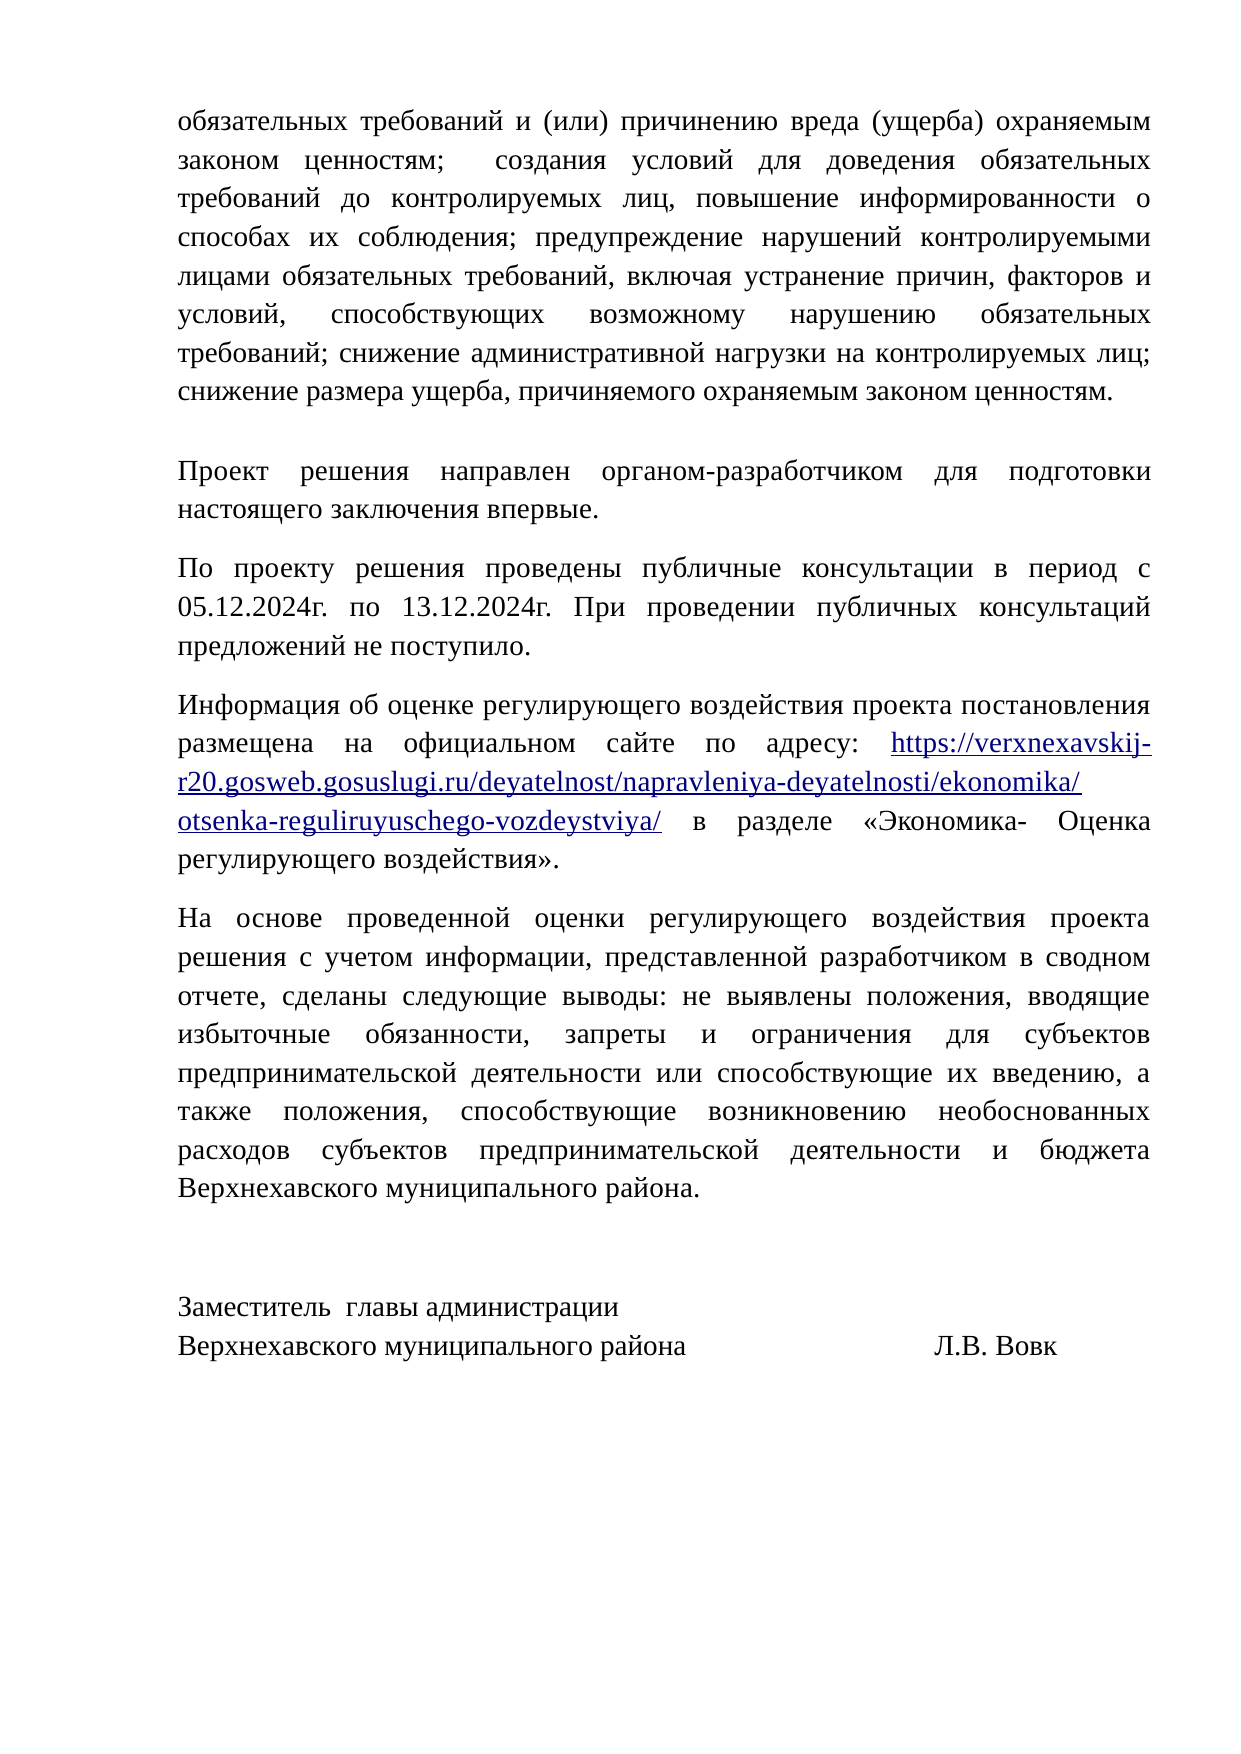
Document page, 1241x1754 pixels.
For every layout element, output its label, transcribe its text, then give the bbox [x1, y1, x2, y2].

text Информация об оценке регулирующего воздействия проекта постановления размещена на официальном сайте по адресу: https://verxnexavskij-r20.gosweb.gosuslugi.ru/deyatelnost/napravleniya-deyatelnosti/ekonomika/otsenka-reguliruyuschego-vozdeystviya/ в разделе «Экономика- Оценка регулирующего воздействия». [177, 687, 1152, 875]
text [177, 103, 1152, 407]
text Верхнехавского муниципального района Л.В. Вовк [177, 1328, 1152, 1361]
text На основе проведенной оценки регулирующего воздействия проекта решения с учетом информации, представленной разработчиком в сводном отчете, сделаны следующие выводы: не выявлены положения, вводящие избыточные обязанности, запреты и ограничения для субъектов предпринимательской деятельности или способствующие их введению, а также положения, способствующие возникновению необоснованных расходов субъектов предпринимательской деятельности и бюджета Верхнехавского муниципального района. [177, 901, 1152, 1204]
text Проект решения направлен органом-разработчиком для подготовки настоящего заключения впервые. [177, 453, 1152, 525]
text По проекту решения проведены публичные консультации в период с 05.12.2024г. по 13.12.2024г. При проведении публичных консультаций предложений не поступило. [177, 551, 1152, 661]
text Заместитель главы администрации [177, 1289, 1152, 1323]
